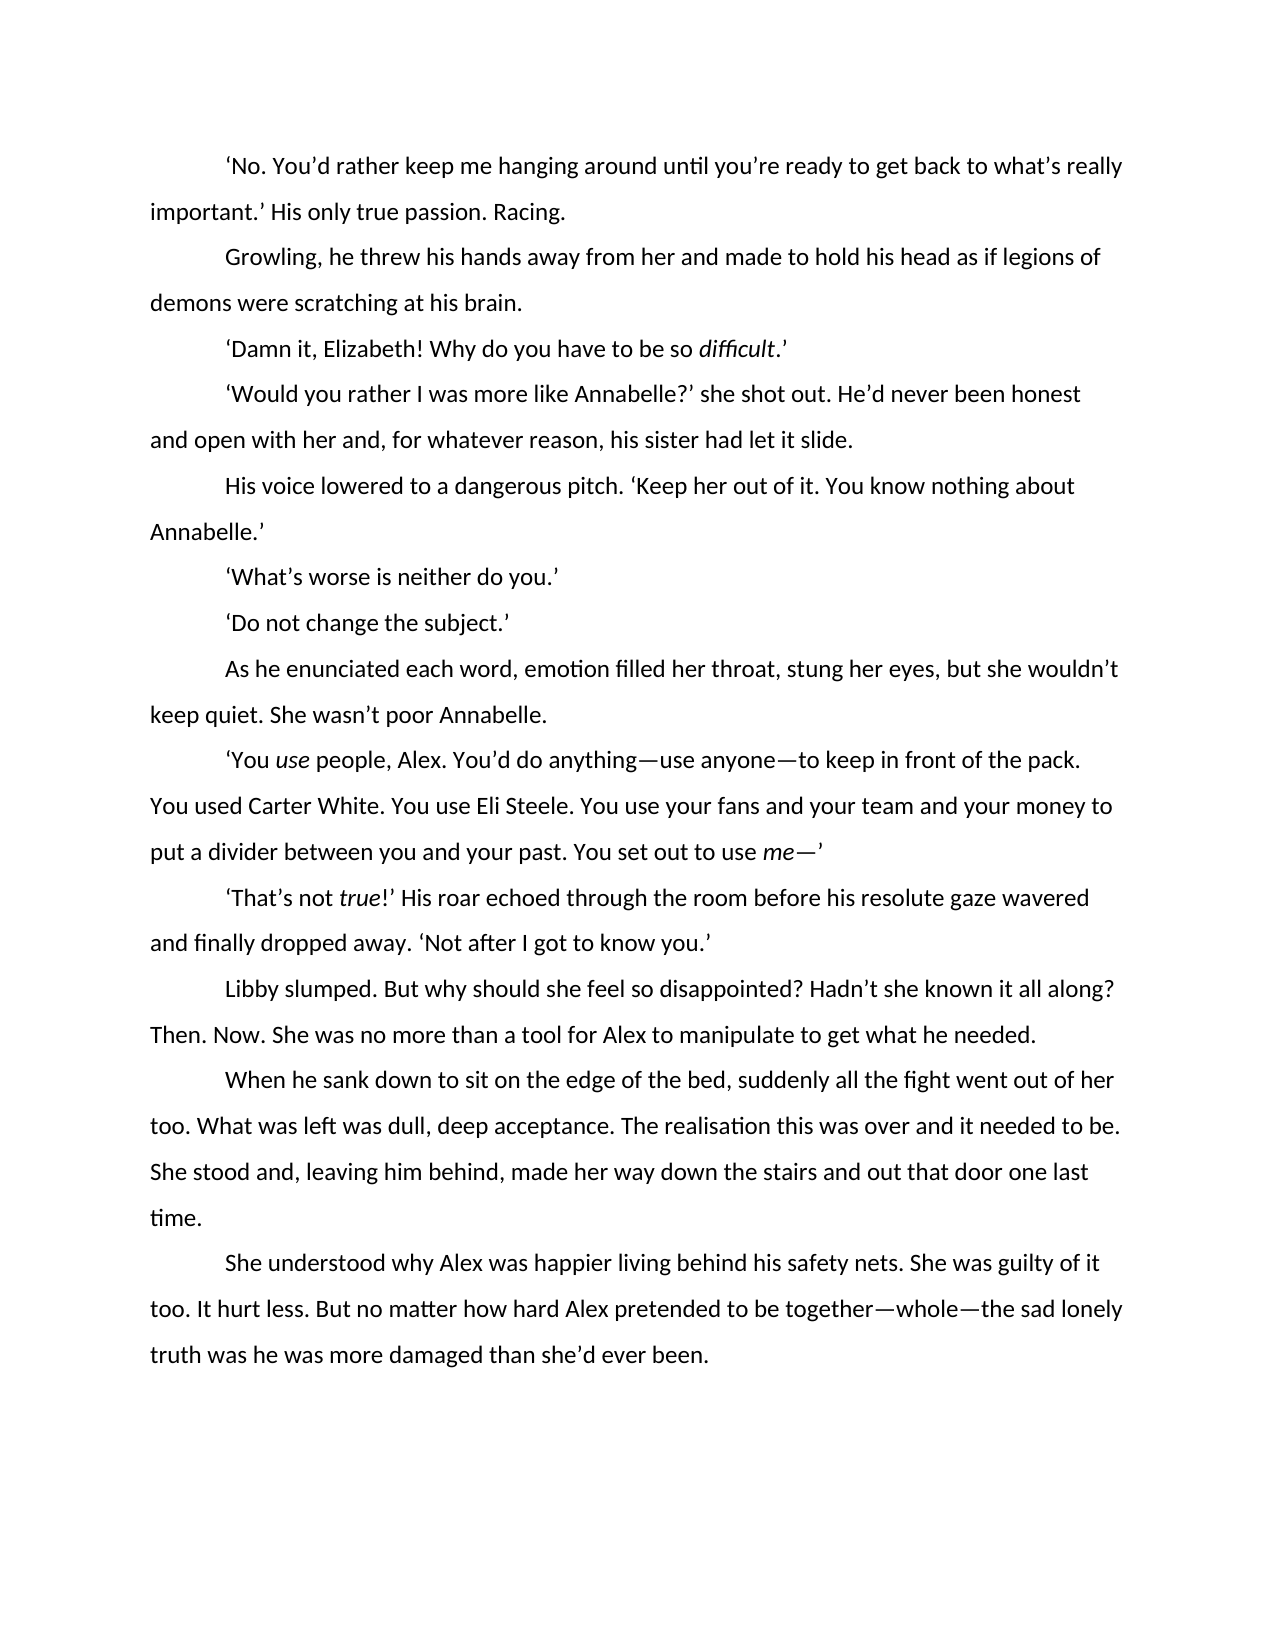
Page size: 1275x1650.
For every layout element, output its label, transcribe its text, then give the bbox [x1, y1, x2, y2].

text His voice lowered to a dangerous pitch. ‘Keep her out of it. You know nothing about Annabelle.’ [150, 470, 1125, 546]
text ‘You use people, Alex. You’d do anything—use anyone—to keep in front of the pack. You used Carter White. You use Eli Steele. You use your fans and your team and your money to put a divider between you and your past. You set out to use me—’ [150, 744, 1125, 866]
text ‘That’s not true!’ His roar echoed through the room before his resolute gaze wavered and finally dropped away. ‘Not after I got to know you.’ [150, 882, 1125, 958]
text ‘Would you rather I was more like Annabelle?’ she shot out. He’d never been honest and open with her and, for whatever reason, his sister had let it slide. [150, 379, 1125, 455]
text She understood why Alex was happier living behind his safety nets. She was guilty of it too. It hurt less. But no matter how hard Alex pretended to be together—whole—the sad lonely truth was he was more damaged than she’d ever been. [150, 1247, 1125, 1369]
text ‘Damn it, Elizabeth! Why do you have to be so difficult.’ [150, 333, 1125, 363]
text ‘No. You’d rather keep me hanging around until you’re ready to get back to what’s really important.’ His only true passion. Racing. [150, 150, 1125, 226]
text Libby slumped. But why should she feel so disappointed? Hadn’t she known it all along? Then. Now. She was no more than a tool for Alex to manipulate to get what he needed. [150, 973, 1125, 1049]
text ‘Do not change the subject.’ [150, 607, 1125, 638]
text ‘What’s worse is neither do you.’ [150, 562, 1125, 592]
text As he enunciated each word, emotion filled her throat, stung her eyes, but she wouldn’t keep quiet. She wasn’t poor Annabelle. [150, 653, 1125, 729]
text Growling, he threw his hands away from her and made to hold his head as if legions of demons were scratching at his brain. [150, 241, 1125, 318]
text When he sank down to sit on the edge of the bed, suddenly all the fight went out of her too. What was left was dull, deep acceptance. The realisation this was over and it needed to be. She stood and, leaving him behind, made her way down the stairs and out that door one last time. [150, 1064, 1125, 1232]
